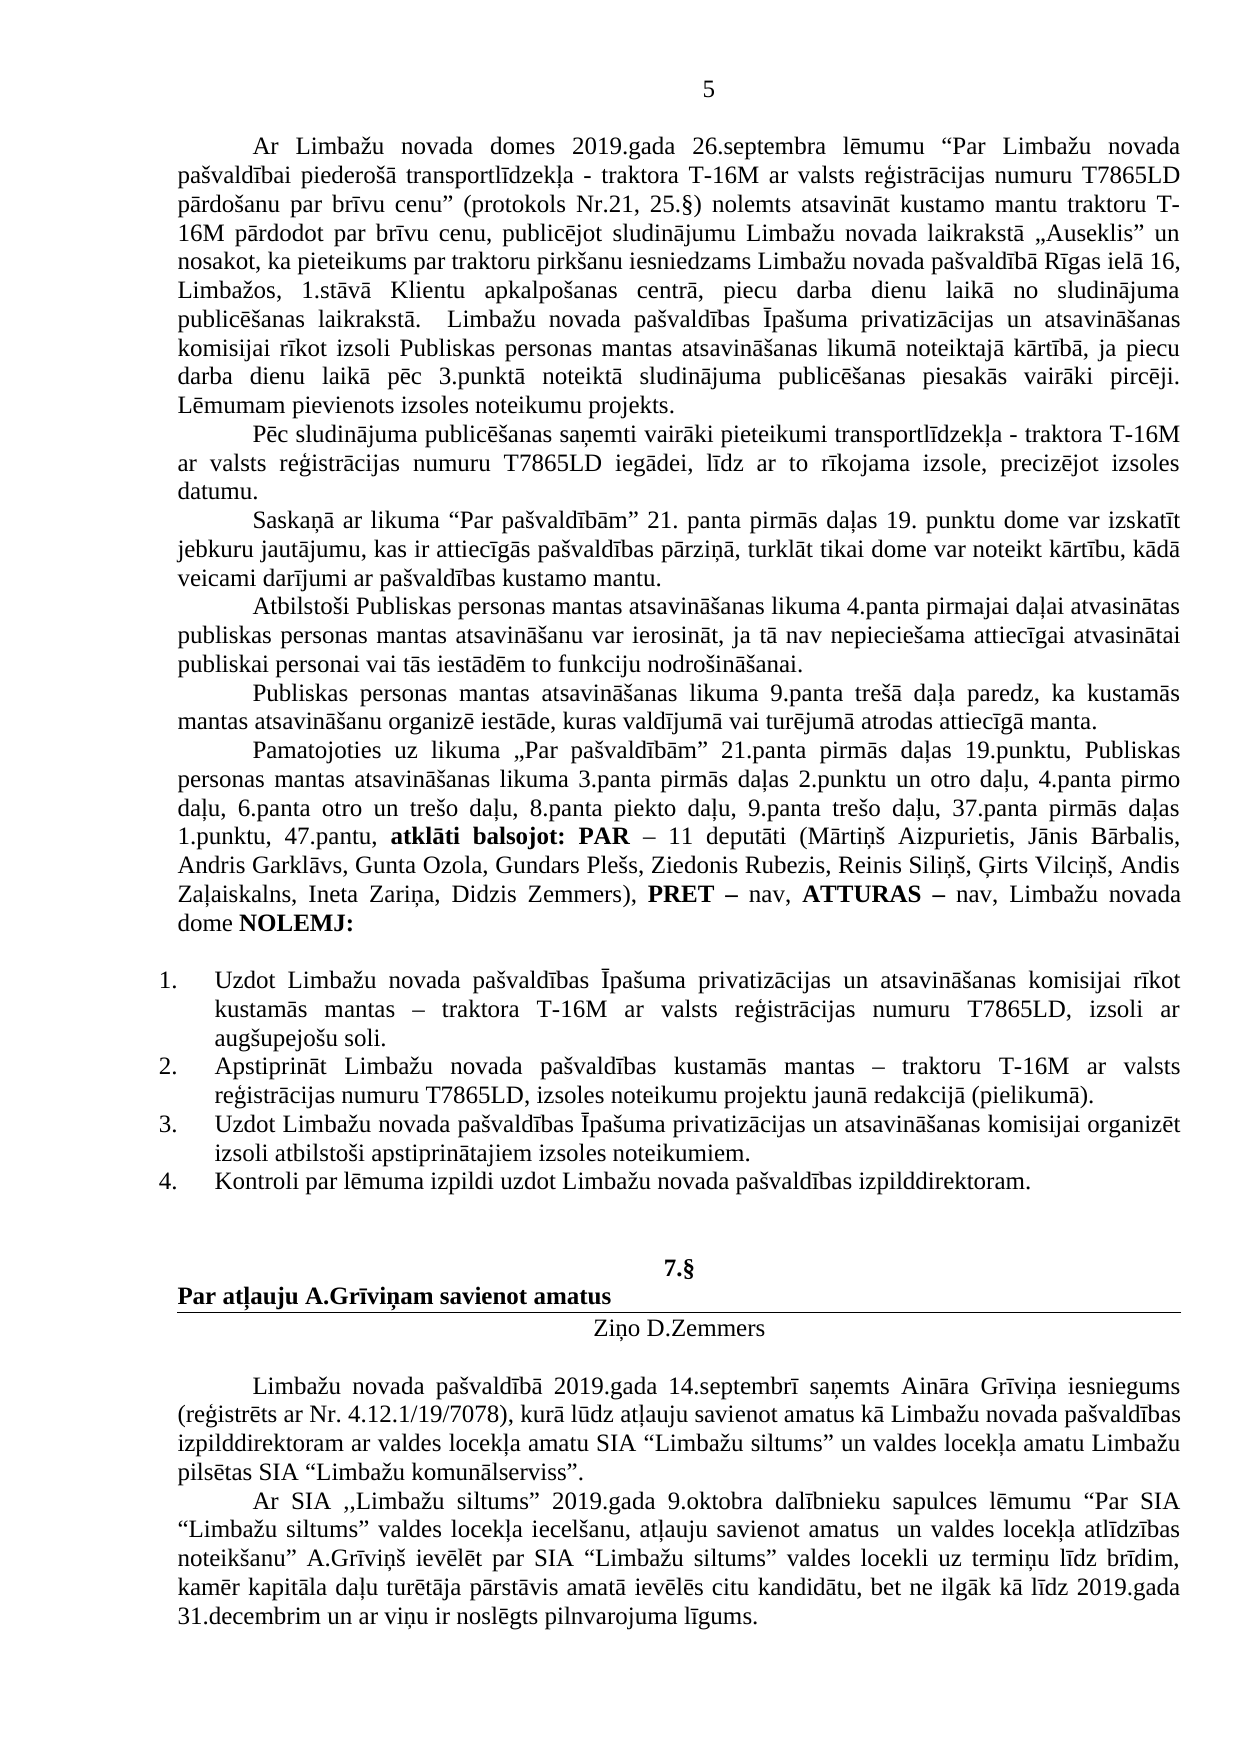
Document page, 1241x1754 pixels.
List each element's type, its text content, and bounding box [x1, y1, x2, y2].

text Saskaņā ar likuma “Par pašvaldībām” 21. panta pirmās daļas 19. punktu dome var izskatīt jebkuru jautājumu, kas ir attiecīgās pašvaldības pārziņā, turklāt tikai dome var noteikt kārtību, kādā veicami darījumi ar pašvaldības kustamo mantu. [177, 505, 1181, 591]
text Pēc sludinājuma publicēšanas saņemti vairāki pieteikumi transportlīdzekļa - traktora T-16M ar valsts reģistrācijas numuru T7865LD iegādei, līdz ar to rīkojama izsole, precizējot izsoles datumu. [177, 419, 1181, 505]
list Uzdot Limbažu novada pašvaldības Īpašuma privatizācijas un atsavināšanas komisijai rīkot kustamās mantas – traktora T-16M ar valsts reģistrācijas numuru T7865LD, izsoli ar augšupejošu soli. [177, 965, 1181, 1051]
text Pamatojoties uz likuma „Par pašvaldībām” 21.panta pirmās daļas 19.punktu, Publiskas personas mantas atsavināšanas likuma 3.panta pirmās daļas 2.punktu un otro daļu, 4.panta pirmo daļu, 6.panta otro un trešo daļu, 8.panta piekto daļu, 9.panta trešo daļu, 37.panta pirmās daļas 1.punktu, 47.pantu, atklāti balsojot: PAR – 11 deputāti (Mārtiņš Aizpurietis, Jānis Bārbalis, Andris Garklāvs, Gunta Ozola, Gundars Plešs, Ziedonis Rubezis, Reinis Siliņš, Ģirts Vilciņš, Andis Zaļaiskalns, Ineta Zariņa, Didzis Zemmers), PRET – nav, ATTURAS – nav, Limbažu novada dome NOLEMJ: [177, 735, 1181, 936]
list Uzdot Limbažu novada pašvaldības Īpašuma privatizācijas un atsavināšanas komisijai organizēt izsoli atbilstoši apstiprinātajiem izsoles noteikumiem. [177, 1109, 1181, 1166]
text Publiskas personas mantas atsavināšanas likuma 9.panta trešā daļa paredz, ka kustamās mantas atsavināšanu organizē iestāde, kuras valdījumā vai turējumā atrodas attiecīgā manta. [177, 678, 1181, 735]
text Par atļauju A.Grīviņam savienot amatus [177, 1281, 1181, 1312]
text 7.§ [177, 1253, 1181, 1281]
text Ar Limbažu novada domes 2019.gada 26.septembra lēmumu “Par Limbažu novada pašvaldībai piederošā transportlīdzekļa - traktora T-16M ar valsts reģistrācijas numuru T7865LD pārdošanu par brīvu cenu” (protokols Nr.21, 25.§) nolemts atsavināt kustamo mantu traktoru T-16M pārdodot par brīvu cenu, publicējot sludinājumu Limbažu novada laikrakstā „Auseklis” un nosakot, ka pieteikums par traktoru pirkšanu iesniedzams Limbažu novada pašvaldībā Rīgas ielā 16, Limbažos, 1.stāvā Klientu apkalpošanas centrā, piecu darba dienu laikā no sludinājuma publicēšanas laikrakstā. Limbažu novada pašvaldības Īpašuma privatizācijas un atsavināšanas komisijai rīkot izsoli Publiskas personas mantas atsavināšanas likumā noteiktajā kārtībā, ja piecu darba dienu laikā pēc 3.punktā noteiktā sludinājuma publicēšanas piesakās vairāki pircēji. Lēmumam pievienots izsoles noteikumu projekts. [177, 131, 1181, 419]
text Ar SIA ,,Limbažu siltums” 2019.gada 9.oktobra dalībnieku sapulces lēmumu “Par SIA “Limbažu siltums” valdes locekļa iecelšanu, atļauju savienot amatus un valdes locekļa atlīdzības noteikšanu” A.Grīviņš ievēlēt par SIA “Limbažu siltums” valdes locekli uz termiņu līdz brīdim, kamēr kapitāla daļu turētāja pārstāvis amatā ievēlēs citu kandidātu, bet ne ilgāk kā līdz 2019.gada 31.decembrim un ar viņu ir noslēgts pilnvarojuma līgums. [177, 1486, 1181, 1629]
list Kontroli par lēmuma izpildi uzdot Limbažu novada pašvaldības izpilddirektoram. [177, 1166, 1181, 1195]
text Atbilstoši Publiskas personas mantas atsavināšanas likuma 4.panta pirmajai daļai atvasinātas publiskas personas mantas atsavināšanu var ierosināt, ja tā nav nepieciešama attiecīgai atvasinātai publiskai personai vai tās iestādēm to funkciju nodrošināšanai. [177, 591, 1181, 678]
text Ziņo D.Zemmers [177, 1313, 1181, 1342]
list Apstiprināt Limbažu novada pašvaldības kustamās mantas – traktoru T-16M ar valsts reģistrācijas numuru T7865LD, izsoles noteikumu projektu jaunā redakcijā (pielikumā). [177, 1051, 1181, 1109]
text Limbažu novada pašvaldībā 2019.gada 14.septembrī saņemts Aināra Grīviņa iesniegums (reģistrēts ar Nr. 4.12.1/19/7078), kurā lūdz atļauju savienot amatus kā Limbažu novada pašvaldības izpilddirektoram ar valdes locekļa amatu SIA “Limbažu siltums” un valdes locekļa amatu Limbažu pilsētas SIA “Limbažu komunālserviss”. [177, 1371, 1181, 1486]
